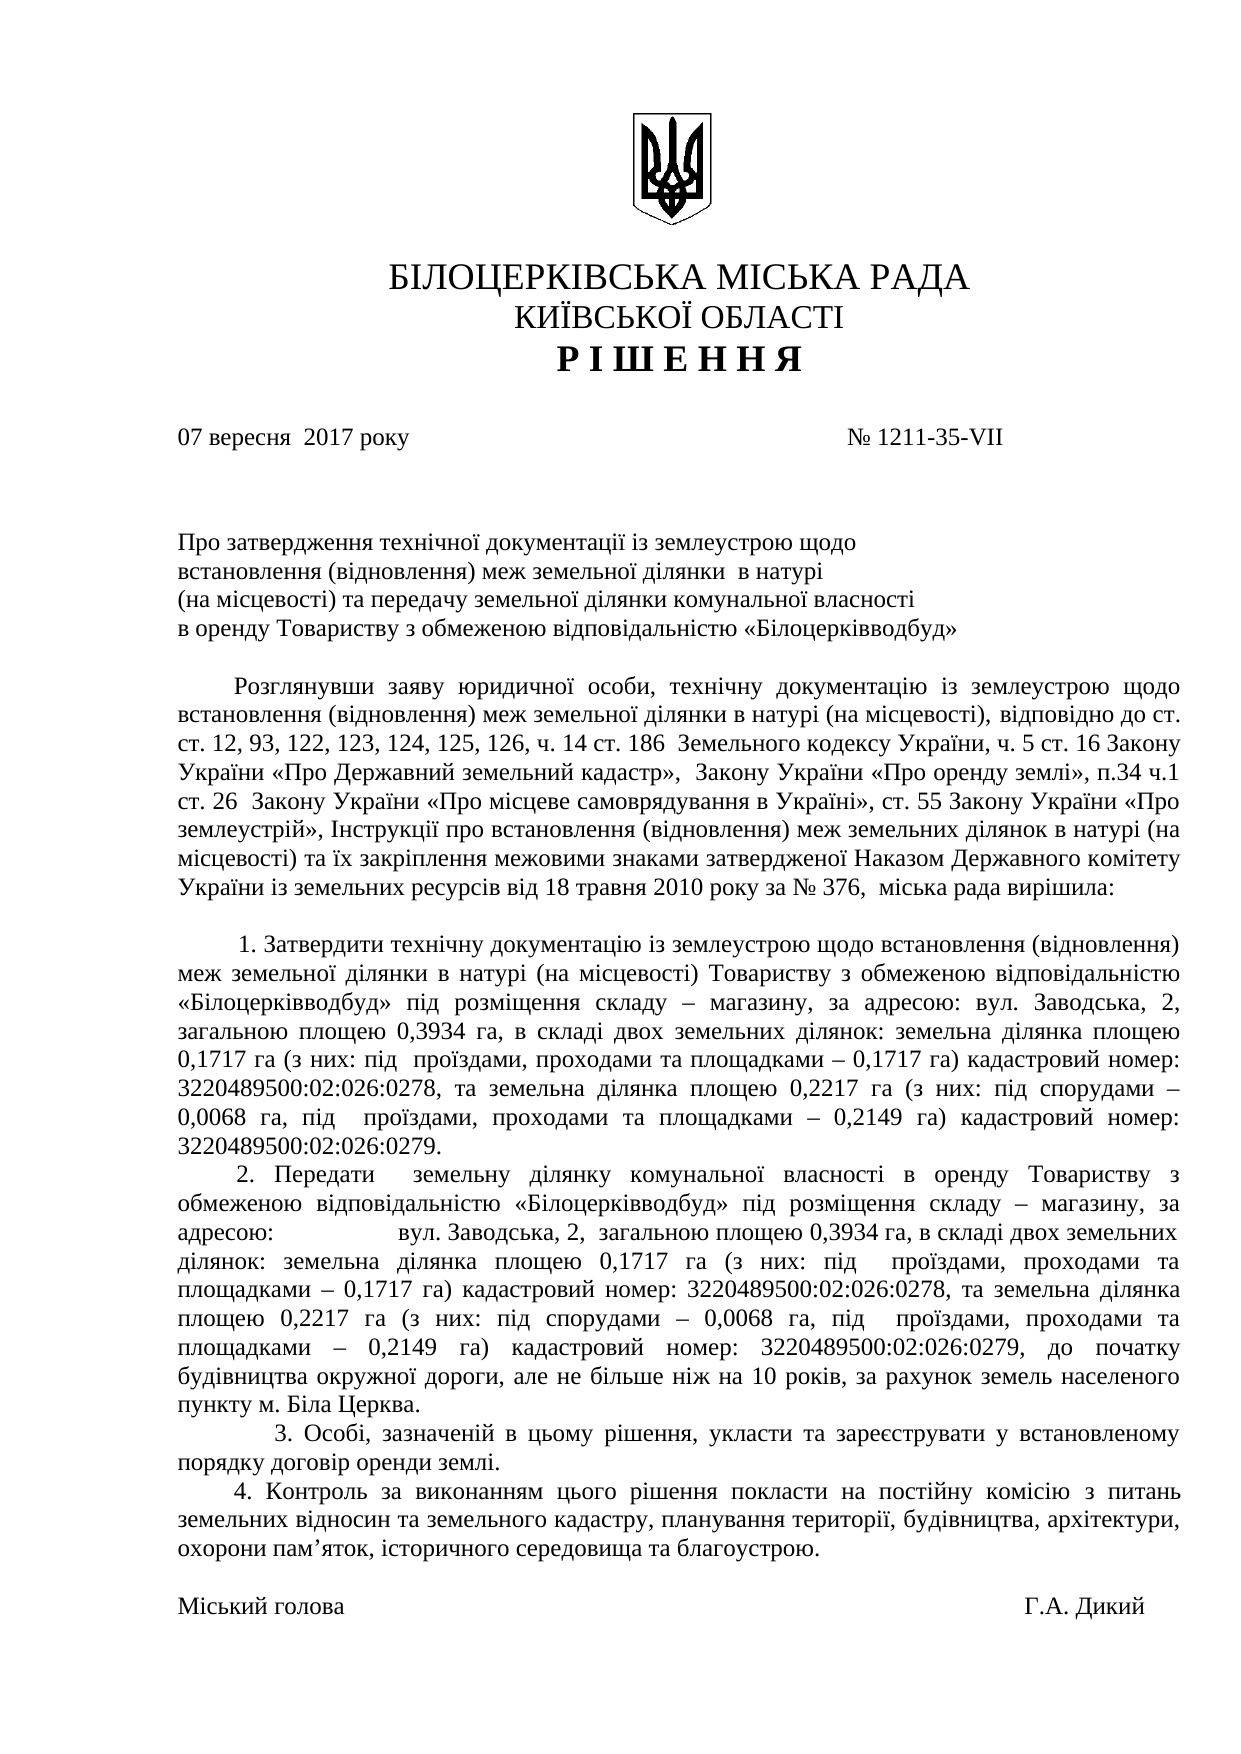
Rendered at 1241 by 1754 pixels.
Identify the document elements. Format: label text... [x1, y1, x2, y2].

text Розглянувши заяву юридичної особи, технічну документацію із землеустрою щодо встановлення (відновлення) меж земельної ділянки в натурі (на місцевості), відповідно до ст. ст. 12, 93, 122, 123, 124, 125, 126, ч. 14 ст. 186 Земельного кодексу України, ч. 5 ст. 16 Закону України «Про Державний земельний кадастр», Закону України «Про оренду землі», п.34 ч.1 ст. 26 Закону України «Про місцеве самоврядування в Україні», ст. 55 Закону України «Про землеустрій», Інструкції про встановлення (відновлення) меж земельних ділянок в натурі (на місцевості) та їх закріплення межовими знаками затвердженої Наказом Державного комітету України із земельних ресурсів від 18 травня 2010 року за № 376, міська рада вирішила: [177, 671, 1181, 901]
text встановлення (відновлення) меж земельної ділянки в натурі [177, 556, 1181, 584]
text 07 вересня 2017 року № 1211-35-VII [177, 422, 1181, 451]
text 2. Передати земельну ділянку комунальної власності в оренду Товариству з обмеженою відповідальністю «Білоцерківводбуд» під розміщення складу – магазину, за адресою: вул. Заводська, 2, загальною площею 0,3934 га, в складі двох земельних ділянок: земельна ділянка площею 0,1717 га (з них: під проїздами, проходами та площадками – 0,1717 га) кадастровий номер: 3220489500:02:026:0278, та земельна ділянка площею 0,2217 га (з них: під спорудами – 0,0068 га, під проїздами, проходами та площадками – 0,2149 га) кадастровий номер: 3220489500:02:026:0279, до початку будівництва окружної дороги, але не більше ніж на 10 років, за рахунок земель населеного пункту м. Біла Церква. [177, 1159, 1181, 1418]
picture [627, 106, 721, 233]
text 1. Затвердити технічну документацію із землеустрою щодо встановлення (відновлення) меж земельної ділянки в натурі (на місцевості) Товариству з обмеженою відповідальністю «Білоцерківводбуд» під розміщення складу – магазину, за адресою: вул. Заводська, 2, загальною площею 0,3934 га, в складі двох земельних ділянок: земельна ділянка площею 0,1717 га (з них: під проїздами, проходами та площадками – 0,1717 га) кадастровий номер: 3220489500:02:026:0278, та земельна ділянка площею 0,2217 га (з них: під спорудами – 0,0068 га, під проїздами, проходами та площадками – 0,2149 га) кадастровий номер: 3220489500:02:026:0279. [177, 929, 1181, 1159]
text Міський голова Г.А. Дикий [177, 1591, 1181, 1619]
text КИЇВСЬКОЇ ОБЛАСТІ [177, 298, 1181, 336]
text Про затвердження технічної документації із землеустрою щодо [177, 527, 1181, 556]
text (на місцевості) та передачу земельної ділянки комунальної власності [177, 584, 1181, 613]
text 4. Контроль за виконанням цього рішення покласти на постійну комісію з питань земельних відносин та земельного кадастру, планування території, будівництва, архітектури, охорони пам’яток, історичного середовища та благоустрою. [177, 1476, 1181, 1562]
text 3. Особі, зазначеній в цьому рішення, укласти та зареєструвати у встановленому порядку договір оренди землі. [177, 1418, 1181, 1476]
text Р І Ш Е Н Н Я [177, 336, 1181, 379]
text БІЛОЦЕРКІВСЬКА МІСЬКА РАДА [177, 255, 1181, 298]
text в оренду Товариству з обмеженою відповідальністю «Білоцерківводбуд» [177, 613, 1181, 642]
